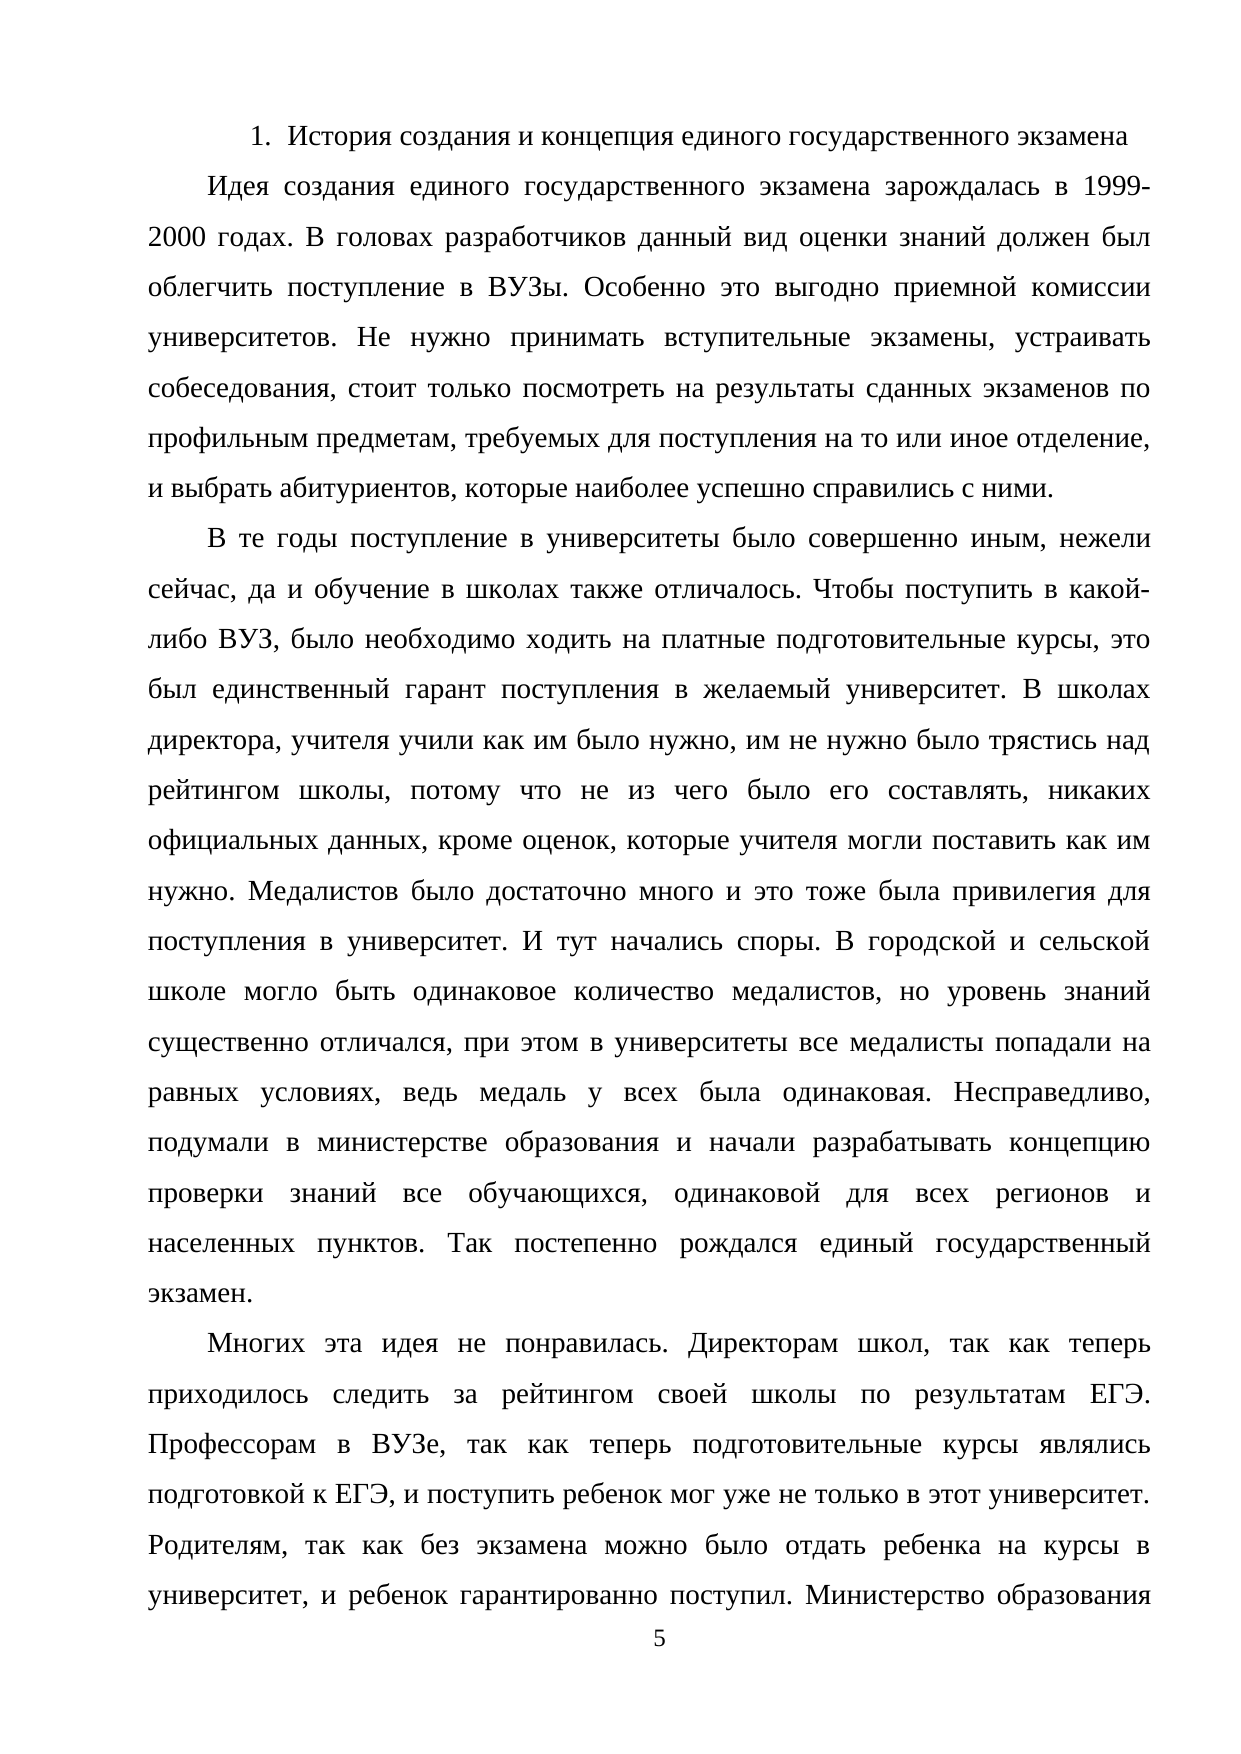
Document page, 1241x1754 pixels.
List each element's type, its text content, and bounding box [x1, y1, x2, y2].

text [148, 1326, 1152, 1611]
list История создания и концепция единого государственного экзамена [207, 118, 1171, 152]
text В те годы поступление в университеты было совершенно иным, нежели сейчас, да и обучение в школах также отличалось. Чтобы поступить в какой-либо ВУЗ, было необходимо ходить на платные подготовительные курсы, это был единственный гарант поступления в желаемый университет. В школах директора, учителя учили как им было нужно, им не нужно было трястись над рейтингом школы, потому что не из чего было его составлять, никаких официальных данных, кроме оценок, которые учителя могли поставить как им нужно. Медалистов было достаточно много и это тоже была привилегия для поступления в университет. И тут начались споры. В городской и сельской школе могло быть одинаковое количество медалистов, но уровень знаний существенно отличался, при этом в университеты все медалисты попадали на равных условиях, ведь медаль у всех была одинаковая. Несправедливо, подумали в министерстве образования и начали разрабатывать концепцию проверки знаний все обучающихся, одинаковой для всех регионов и населенных пунктов. Так постепенно рождался единый государственный экзамен. [148, 521, 1152, 1309]
text Идея создания единого государственного экзамена зарождалась в 1999-2000 годах. В головах разработчиков данный вид оценки знаний должен был облегчить поступление в ВУЗы. Особенно это выгодно приемной комиссии университетов. Не нужно принимать вступительные экзамены, устраивать собеседования, стоит только посмотреть на результаты сданных экзаменов по профильным предметам, требуемых для поступления на то или иное отделение, и выбрать абитуриентов, которые наиболее успешно справились с ними. [148, 168, 1152, 504]
